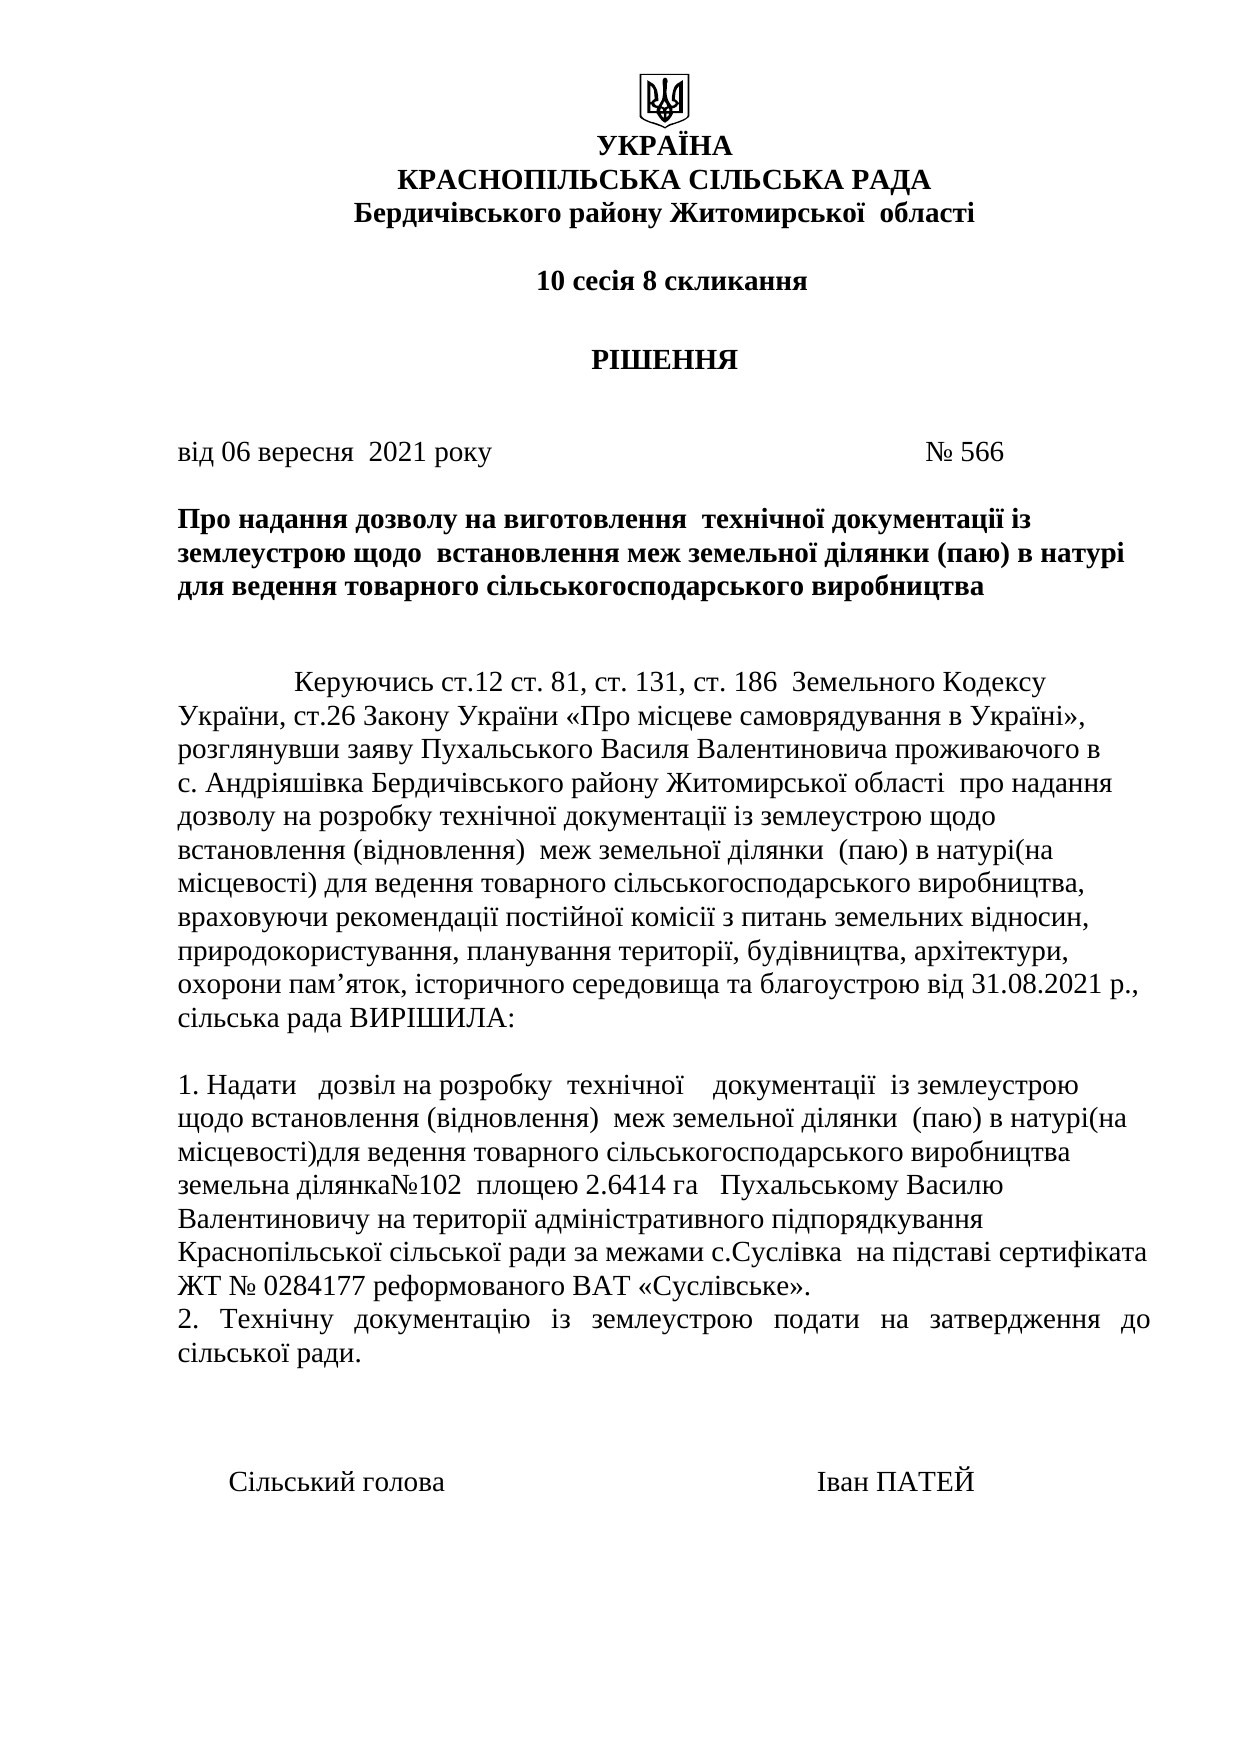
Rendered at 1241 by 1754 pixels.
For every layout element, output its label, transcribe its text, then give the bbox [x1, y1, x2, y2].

text РІШЕННЯ [177, 342, 1152, 376]
text Сільський голова Іван ПАТЕЙ [177, 1464, 1152, 1498]
text КРАСНОПІЛЬСЬКА СІЛЬСЬКА РАДА [177, 162, 1152, 196]
text с. Андріяшівка Бердичівського району Житомирської області про надання дозволу на розробку технічної документації із землеустрою щодо встановлення (відновлення) меж земельної ділянки (паю) в натурі(на місцевості) для ведення товарного сільськогосподарського виробництва, враховуючи рекомендації постійної комісії з питань земельних відносин, природокористування, планування території, будівництва, архітектури, охорони пам’яток, історичного середовища та благоустрою від 31.08.2021 р., сільська рада ВИРІШИЛА: [177, 765, 1152, 1033]
text 2. Технічну документацію із землеустрою подати на затвердження до сільської ради. [177, 1302, 1152, 1369]
text 10 сесія 8 скликання [177, 263, 1152, 296]
text УКРАЇНА [177, 128, 1152, 162]
text 1. Надати дозвіл на розробку технічної документації із землеустрою щодо встановлення (відновлення) меж земельної ділянки (паю) в натурі(на місцевості)для ведення товарного сільськогосподарського виробництва земельна ділянка№102 площею 2.6414 га Пухальському Василю Валентиновичу на території адміністративного підпорядкування Краснопільської сільської ради за межами с.Суслівка на підставі сертифіката ЖТ № 0284177 реформованого ВАТ «Суслівське». [177, 1067, 1152, 1302]
text Про надання дозволу на виготовлення технічної документації із землеустрою щодо встановлення меж земельної ділянки (паю) в натурі для ведення товарного сільськогосподарського виробництва [177, 501, 1152, 602]
text від 06 вересня 2021 року № 566 [177, 434, 1152, 468]
text Бердичівського району Житомирської області [177, 196, 1152, 229]
text Керуючись ст.12 ст. 81, ст. 131, ст. 186 Земельного Кодексу України, ст.26 Закону України «Про місцеве самоврядування в Україні», розглянувши заяву Пухальського Василя Валентиновича проживаючого в [177, 664, 1152, 765]
